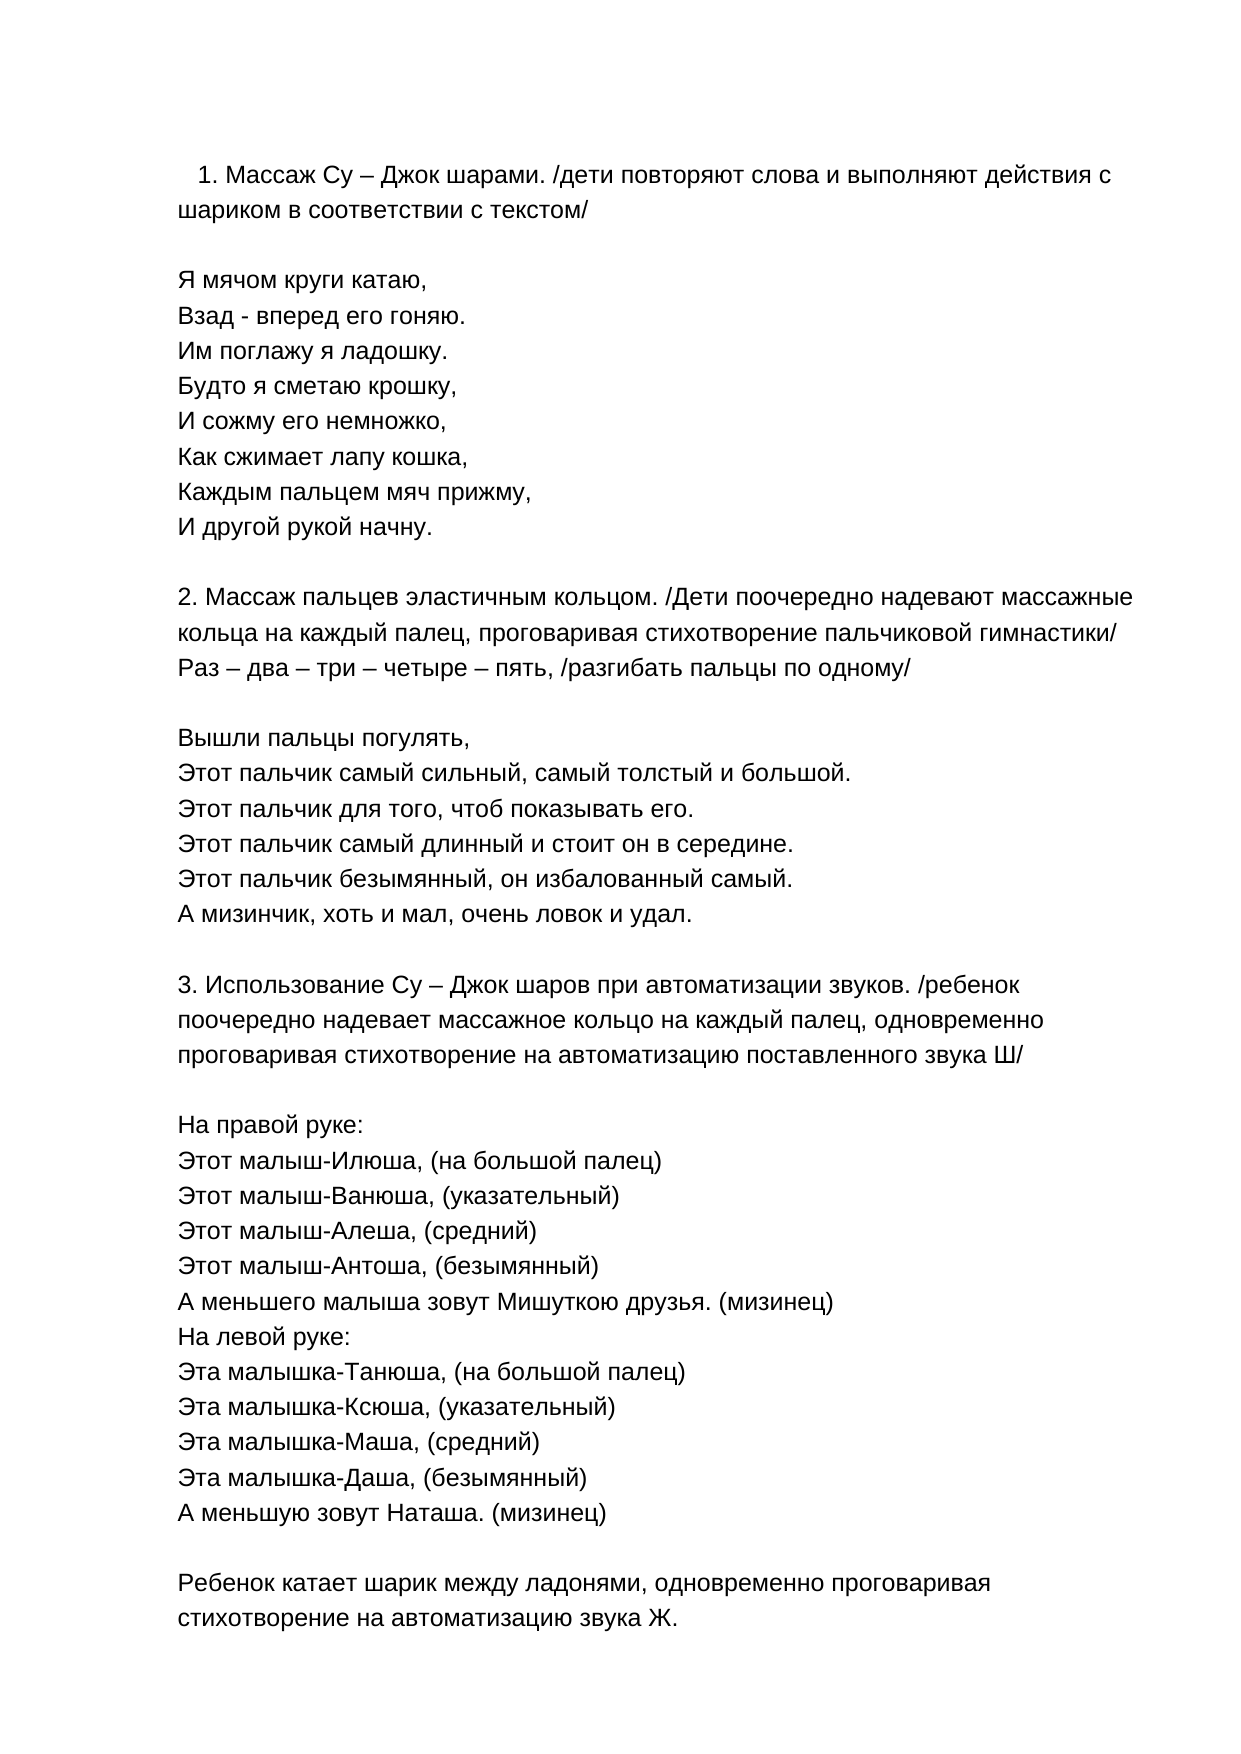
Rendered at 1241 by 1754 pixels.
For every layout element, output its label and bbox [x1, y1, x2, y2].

text [177, 153, 1152, 1632]
